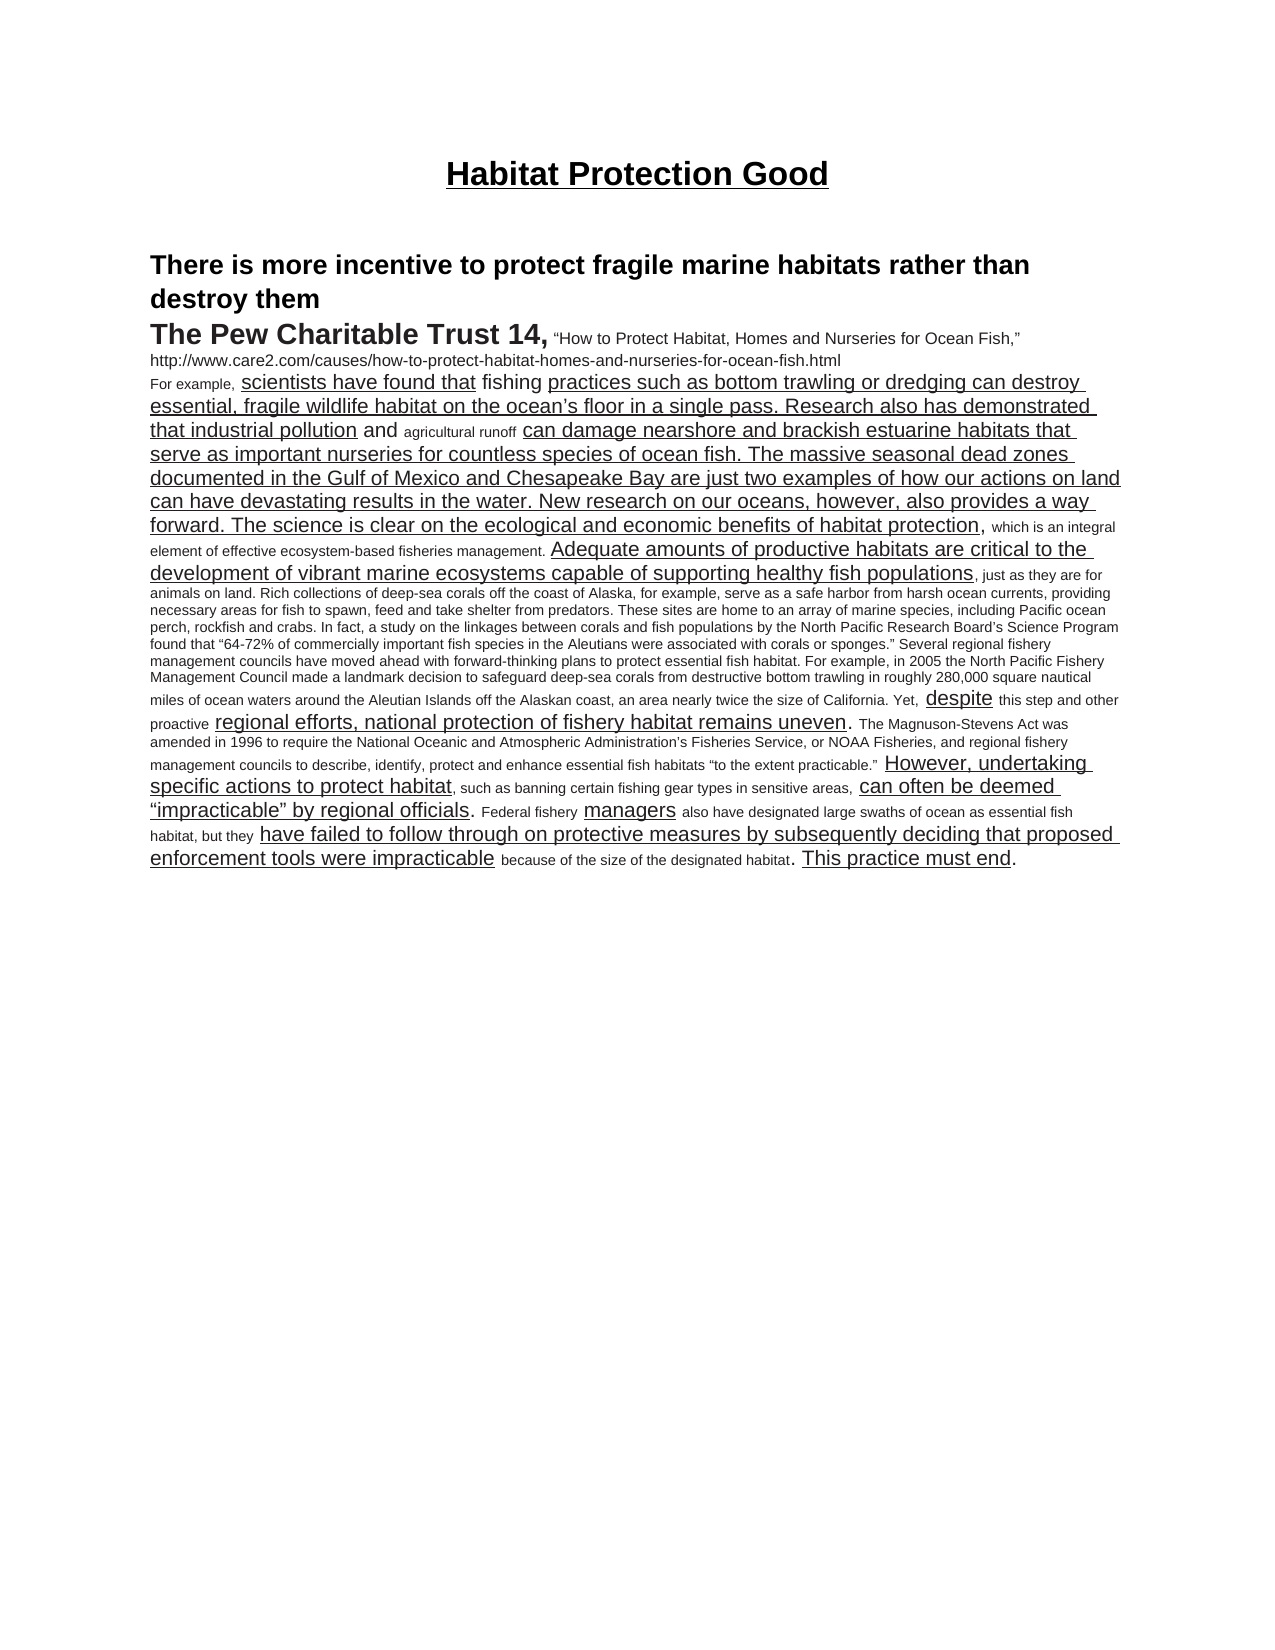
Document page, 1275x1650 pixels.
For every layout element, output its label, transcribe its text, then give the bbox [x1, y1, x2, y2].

text The Pew Charitable Trust 14, “How to Protect Habitat, Homes and Nurseries for Ocean Fish,” http://www.care2.com/causes/how-to-protect-habitat-homes-and-nurseries-for-ocean-fish.html [150, 317, 1125, 369]
text For example, scientists have found that fishing practices such as bottom trawling or dredging can destroy essential, fragile wildlife habitat on the ocean’s floor in a single pass. Research also has demonstrated that industrial pollution and agricultural runoff can damage nearshore and brackish estuarine habitats that serve as important nurseries for countless species of ocean fish. The massive seasonal dead zones documented in the Gulf of Mexico and Chesapeake Bay are just two examples of how our actions on land can have devastating results in the water. New research on our oceans, however, also provides a way forward. The science is clear on the ecological and economic benefits of habitat protection, which is an integral element of effective ecosystem-based fisheries management. Adequate amounts of productive habitats are critical to the development of vibrant marine ecosystems capable of supporting healthy fish populations, just as they are for animals on land. Rich collections of deep-sea corals off the coast of Alaska, for example, serve as a safe harbor from harsh ocean currents, providing necessary areas for fish to spawn, feed and take shelter from predators. These sites are home to an array of marine species, including Pacific ocean perch, rockfish and crabs. In fact, a study on the linkages between corals and fish populations by the North Pacific Research Board’s Science Program found that “64-72% of commercially important fish species in the Aleutians were associated with corals or sponges.” Several regional fishery management councils have moved ahead with forward-thinking plans to protect essential fish habitat. For example, in 2005 the North Pacific Fishery Management Council made a landmark decision to safeguard deep-sea corals from destructive bottom trawling in roughly 280,000 square nautical miles of ocean waters around the Aleutian Islands off the Alaskan coast, an area nearly twice the size of California. Yet, despite this step and other proactive regional efforts, national protection of fishery habitat remains uneven. The Magnuson-Stevens Act was amended in 1996 to require the National Oceanic and Atmospheric Administration’s Fisheries Service, or NOAA Fisheries, and regional fishery management councils to describe, identify, protect and enhance essential fish habitats “to the extent practicable.” However, undertaking specific actions to protect habitat, such as banning certain fishing gear types in sensitive areas, can often be deemed “impracticable” by regional officials. Federal fishery managers also have designated large swaths of ocean as essential fish habitat, but they have failed to follow through on protective measures by subsequently deciding that proposed enforcement tools were impracticable because of the size of the designated habitat. This practice must end. [150, 369, 1125, 870]
subtitle Habitat Protection Good [150, 154, 1125, 193]
subtitle There is more incentive to protect fragile marine habitats rather than destroy them [150, 249, 1125, 314]
